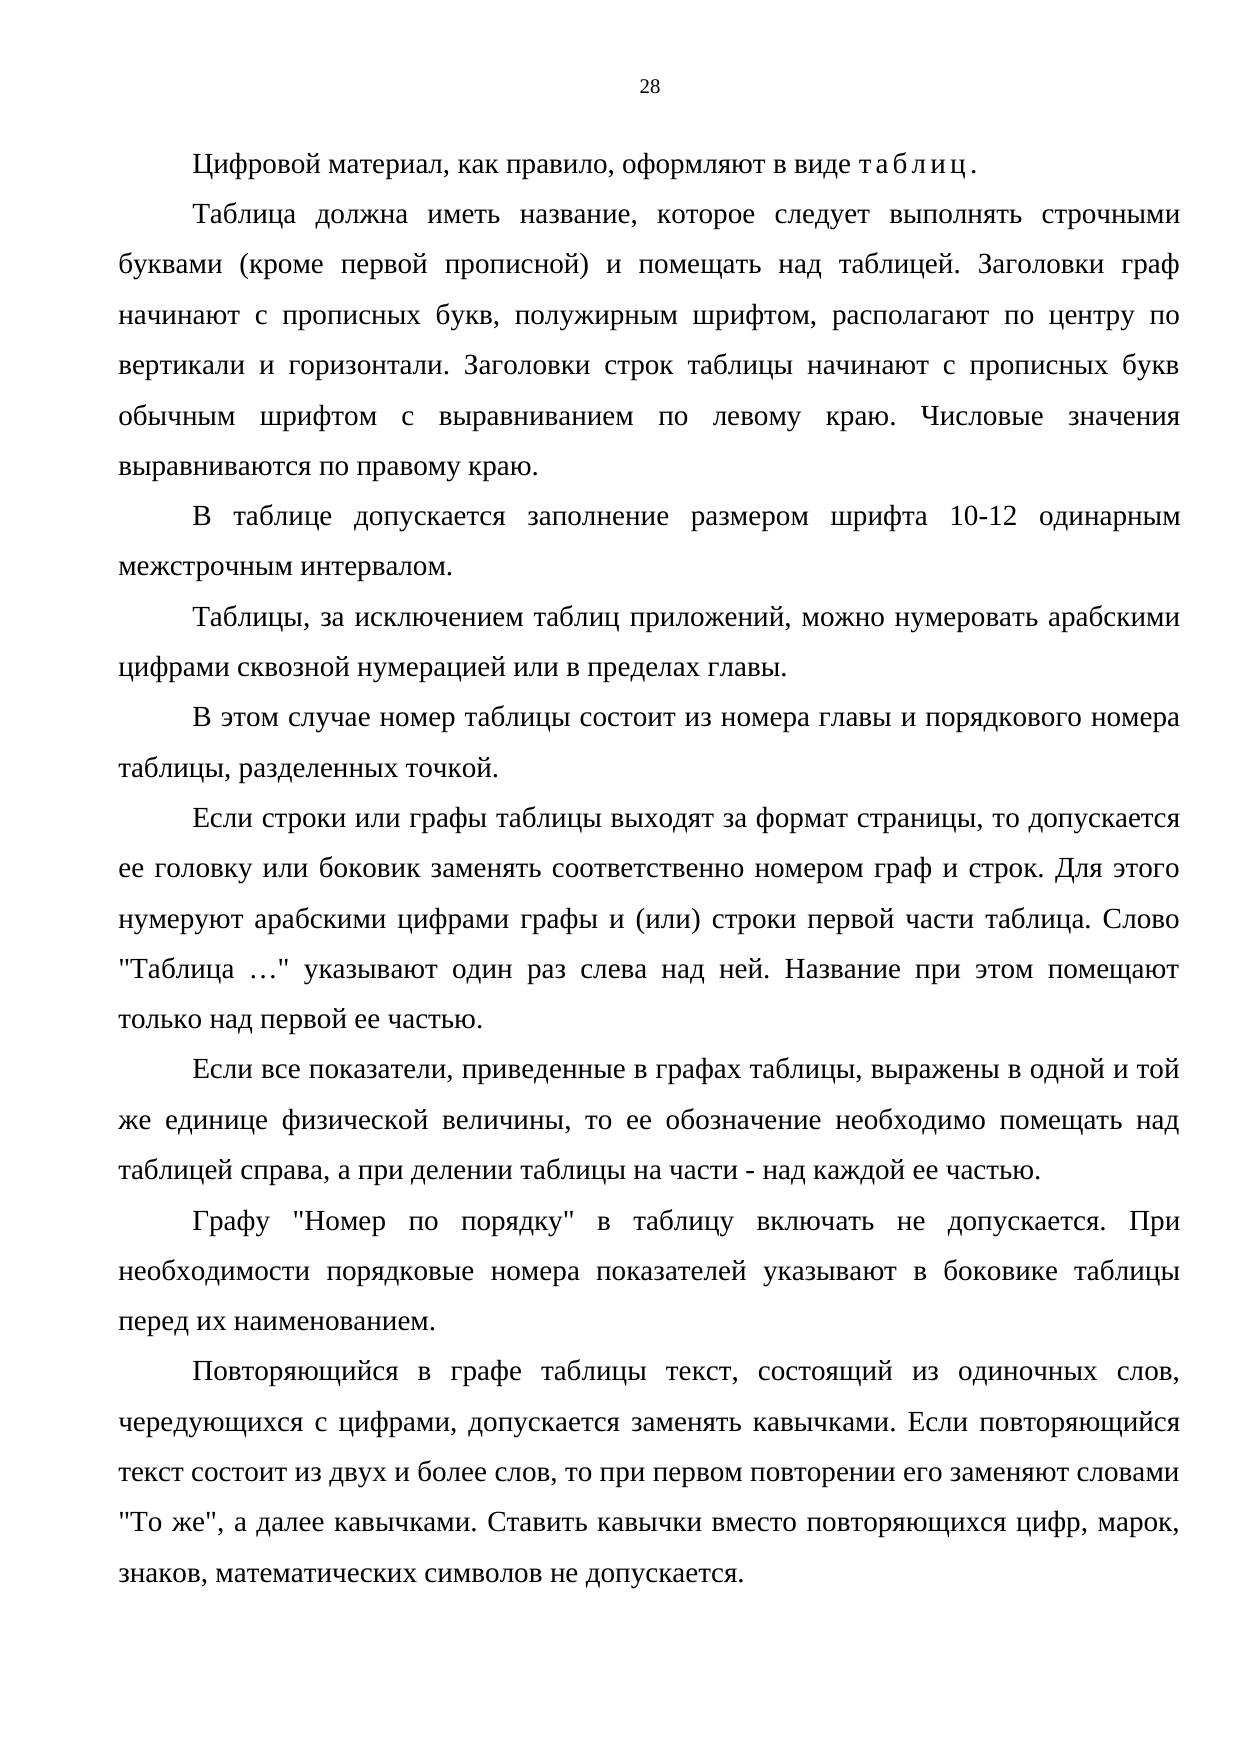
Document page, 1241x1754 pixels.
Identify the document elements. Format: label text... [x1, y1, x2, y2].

text Если все показатели, приведенные в графах таблицы, выражены в одной и той же единице физической величины, то ее обозначение необходимо помещать над таблицей справа, а при делении таблицы на части - над каждой ее частью. [118, 1052, 1181, 1186]
text В этом случае номер таблицы состоит из номера главы и порядкового номера таблицы, разделенных точкой. [118, 699, 1181, 783]
text В таблице допускается заполнение размером шрифта 10-12 одинарным межстрочным интервалом. [118, 498, 1181, 582]
text Цифровой материал, как правило, оформляют в виде таблиц. [118, 146, 1181, 179]
text Таблица должна иметь название, которое следует выполнять строчными буквами (кроме первой прописной) и помещать над таблицей. Заголовки граф начинают с прописных букв, полужирным шрифтом, располагают по центру по вертикали и горизонтали. Заголовки строк таблицы начинают с прописных букв обычным шрифтом с выравниванием по левому краю. Числовые значения выравниваются по правому краю. [118, 196, 1181, 481]
text Таблицы, за исключением таблиц приложений, можно нумеровать арабскими цифрами сквозной нумерацией или в пределах главы. [118, 599, 1181, 683]
text Повторяющийся в графе таблицы текст, состоящий из одиночных слов, чередующихся с цифрами, допускается заменять кавычками. Если повторяющийся текст состоит из двух и более слов, то при первом повторении его заменяют словами "То же", а далее кавычками. Ставить кавычки вместо повторяющихся цифр, марок, знаков, математических символов не допускается. [118, 1353, 1181, 1588]
text Графу "Номер по порядку" в таблицу включать не допускается. При необходимости порядковые номера показателей указывают в боковике таблицы перед их наименованием. [118, 1203, 1181, 1337]
text Если строки или графы таблицы выходят за формат страницы, то допускается ее головку или боковик заменять соответственно номером граф и строк. Для этого нумеруют арабскими цифрами графы и (или) строки первой части таблица. Слово "Таблица …" указывают один раз слева над ней. Название при этом помещают только над первой ее частью. [118, 800, 1181, 1035]
